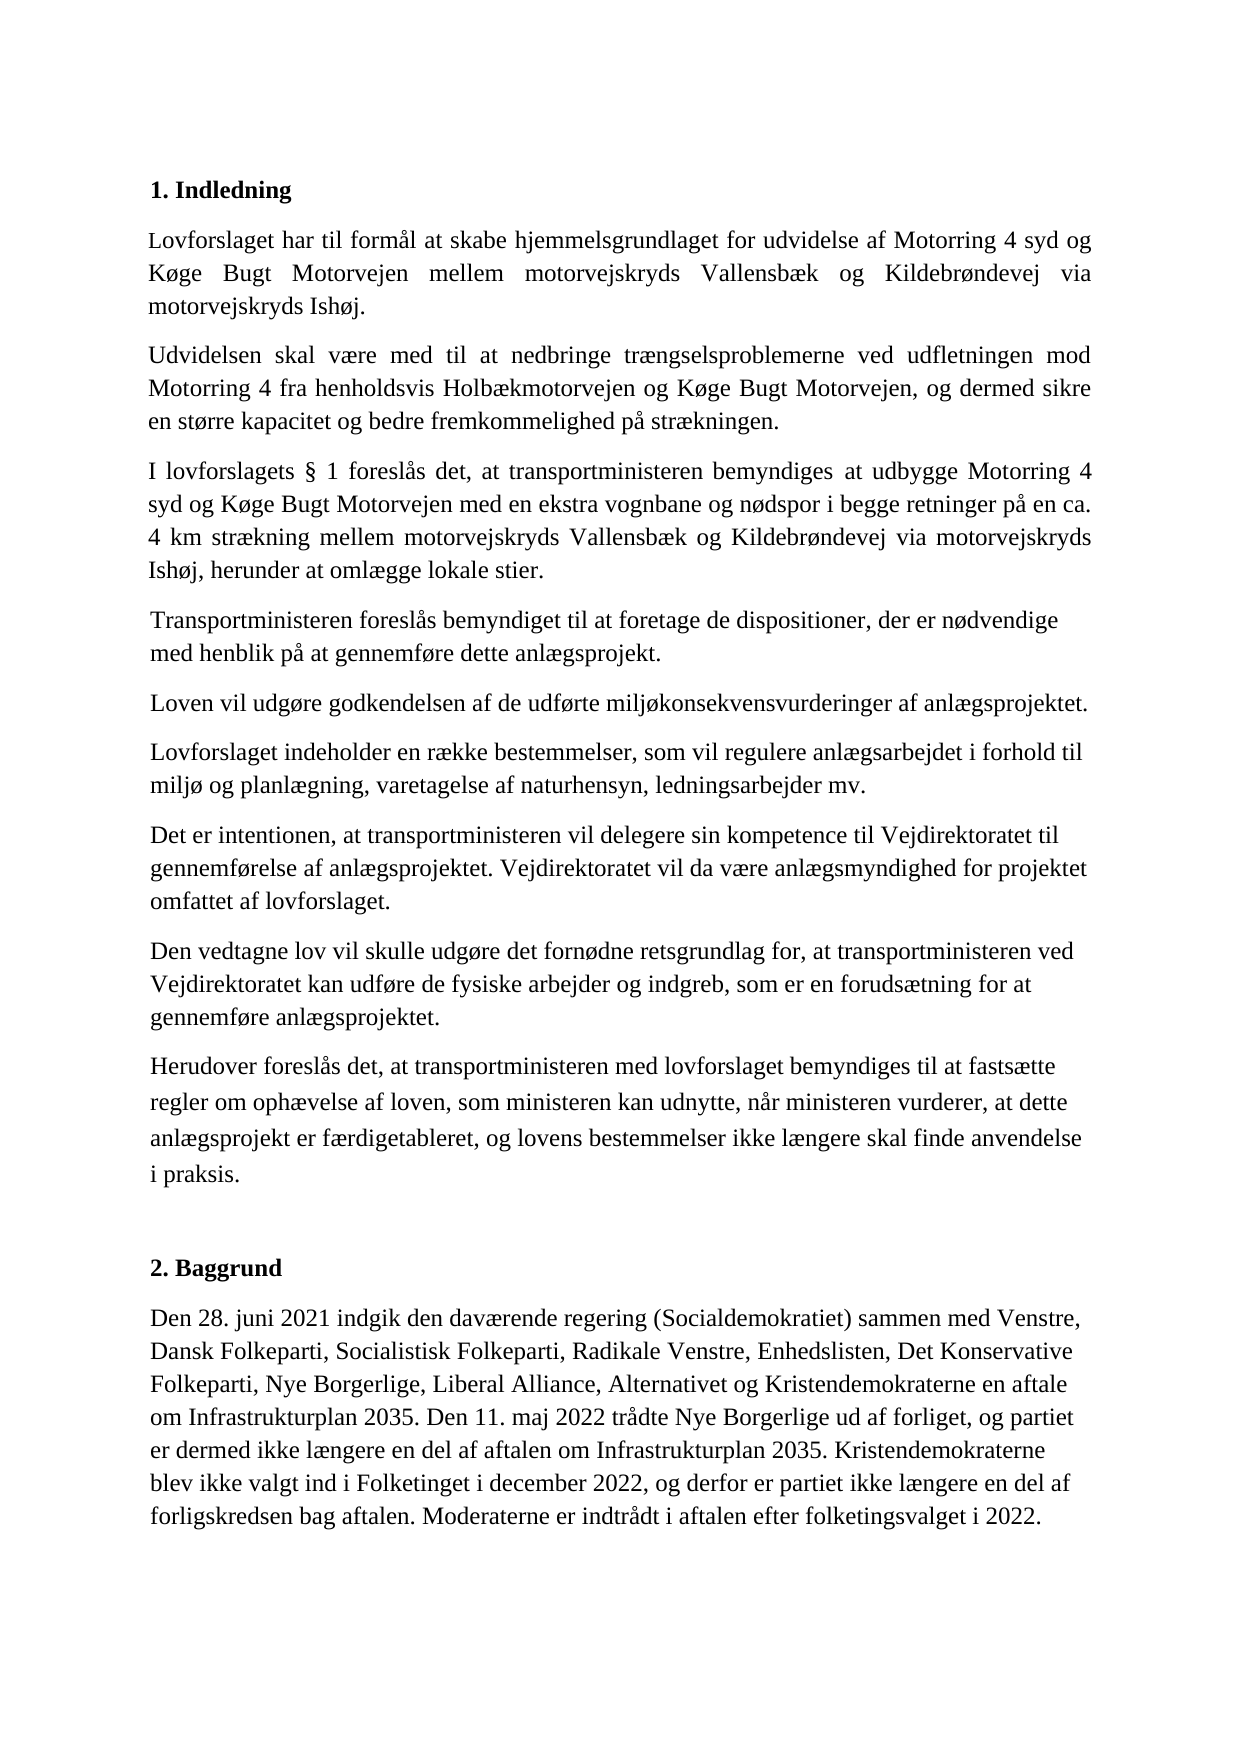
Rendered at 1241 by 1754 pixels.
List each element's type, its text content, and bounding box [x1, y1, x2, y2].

text Loven vil udgøre godkendelsen af de udførte miljøkonsekvensvurderinger af anlægsprojektet. [150, 688, 1090, 716]
text Den 28. juni 2021 indgik den daværende regering (Socialdemokratiet) sammen med Venstre, Dansk Folkeparti, Socialistisk Folkeparti, Radikale Venstre, Enhedslisten, Det Konservative Folkeparti, Nye Borgerlige, Liberal Alliance, Alternativet og Kristendemokraterne en aftale om Infrastrukturplan 2035. Den 11. maj 2022 trådte Nye Borgerlige ud af forliget, og partiet er dermed ikke længere en del af aftalen om Infrastrukturplan 2035. Kristendemokraterne blev ikke valgt ind i Folketinget i december 2022, og derfor er partiet ikke længere en del af forligskredsen bag aftalen. Moderaterne er indtrådt i aftalen efter folketingsvalget i 2022. [150, 1303, 1090, 1530]
text Den vedtagne lov vil skulle udgøre det fornødne retsgrundlag for, at transportministeren ved Vejdirektoratet kan udføre de fysiske arbejder og indgreb, som er en forudsætning for at gennemføre anlægsprojektet. [150, 936, 1090, 1031]
text Udvidelsen skal være med til at nedbringe trængselsproblemerne ved udfletningen mod Motorring 4 fra henholdsvis Holbækmotorvejen og Køge Bugt Motorvejen, og dermed sikre en større kapacitet og bedre fremkommelighed på strækningen. [148, 340, 1092, 435]
text I lovforslagets § 1 foreslås det, at transportministeren bemyndiges at udbygge Motorring 4 syd og Køge Bugt Motorvejen med en ekstra vognbane og nødspor i begge retninger på en ca. 4 km strækning mellem motorvejskryds Vallensbæk og Kildebrøndevej via motorvejskryds Ishøj, herunder at omlægge lokale stier. [148, 456, 1092, 584]
text Lovforslaget har til formål at skabe hjemmelsgrundlaget for udvidelse af Motorring 4 syd og Køge Bugt Motorvejen mellem motorvejskryds Vallensbæk og Kildebrøndevej via motorvejskryds Ishøj. [148, 225, 1092, 319]
text 2. Baggrund [150, 1253, 1090, 1282]
text 1. Indledning [150, 175, 1090, 204]
text Transportministeren foreslås bemyndiget til at foretage de dispositioner, der er nødvendige med henblik på at gennemføre dette anlægsprojekt. [150, 605, 1090, 667]
text Det er intentionen, at transportministeren vil delegere sin kompetence til Vejdirektoratet til gennemførelse af anlægsprojektet. Vejdirektoratet vil da være anlægsmyndighed for projektet omfattet af lovforslaget. [150, 820, 1090, 915]
text Herudover foreslås det, at transportministeren med lovforslaget bemyndiges til at fastsætte regler om ophævelse af loven, som ministeren kan udnytte, når ministeren vurderer, at dette anlægsprojekt er færdigetableret, og lovens bestemmelser ikke længere skal finde anvendelse i praksis. [150, 1051, 1090, 1188]
text Lovforslaget indeholder en række bestemmelser, som vil regulere anlægsarbejdet i forhold til miljø og planlægning, varetagelse af naturhensyn, ledningsarbejder mv. [150, 737, 1090, 799]
